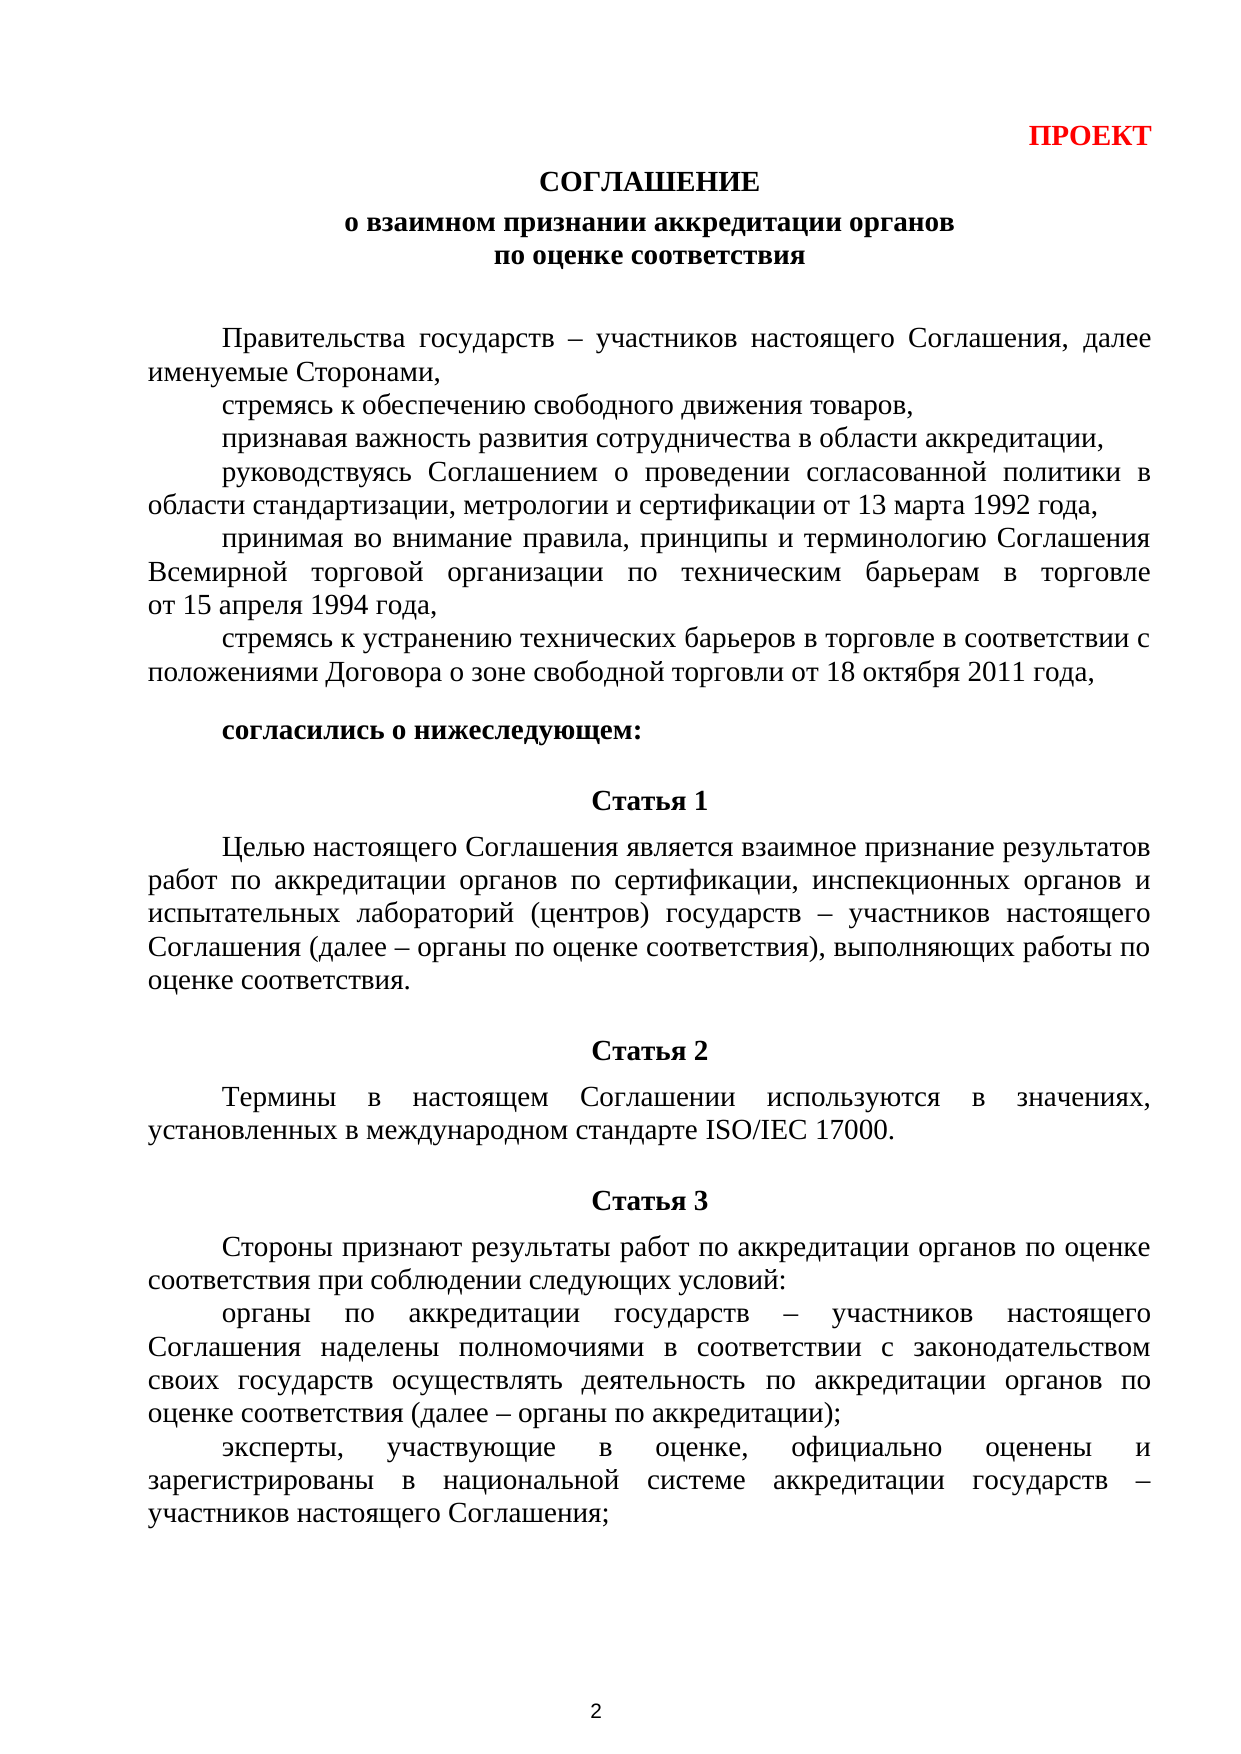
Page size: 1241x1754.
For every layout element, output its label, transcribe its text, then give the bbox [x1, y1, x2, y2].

text руководствуясь Соглашением о проведении согласованной политики в области стандартизации, метрологии и сертификации от 13 марта 1992 года, [148, 454, 1152, 521]
text Соглашение [148, 165, 1152, 198]
text Стороны признают результаты работ по аккредитации органов по оценке соответствия при соблюдении следующих условий: [148, 1229, 1152, 1296]
text принимая во внимание правила, принципы и терминологию Соглашения Всемирной торговой организации по техническим барьерам в торговле от 15 апреля 1994 года, [148, 521, 1152, 621]
text Термины в настоящем Соглашении используются в значениях, установленных в международном стандарте ISO/ІEC 17000. [148, 1079, 1152, 1146]
text о взаимном признании аккредитации органов по оценке соответствия [148, 204, 1152, 271]
text органы по аккредитации государств – участников настоящего Соглашения наделены полномочиями в соответствии с законодательством своих государств осуществлять деятельность по аккредитации органов по оценке соответствия (далее – органы по аккредитации); [148, 1296, 1152, 1429]
text стремясь к устранению технических барьеров в торговле в соответствии с положениями Договора о зоне свободной торговли от 18 октября 2011 года, [148, 621, 1152, 688]
text согласились о нижеследующем: [148, 713, 1152, 746]
text Статья 2 [148, 1033, 1152, 1067]
text ПРОЕКТ [148, 119, 1152, 152]
text Целью настоящего Соглашения является взаимное признание результатов работ по аккредитации органов по сертификации, инспекционных органов и испытательных лабораторий (центров) государств – участников настоящего Соглашения (далее – органы по оценке соответствия), выполняющих работы по оценке соответствия. [148, 829, 1152, 996]
text эксперты, участвующие в оценке, официально оценены и зарегистрированы в национальной системе аккредитации государств – участников настоящего Соглашения; [148, 1429, 1152, 1529]
text стремясь к обеспечению свободного движения товаров, [148, 388, 1152, 421]
text Статья 1 [148, 783, 1152, 817]
text Правительства государств – участников настоящего Соглашения, далее именуемые Сторонами, [148, 321, 1152, 388]
text признавая важность развития сотрудничества в области аккредитации, [148, 421, 1152, 454]
text Статья 3 [148, 1183, 1152, 1217]
